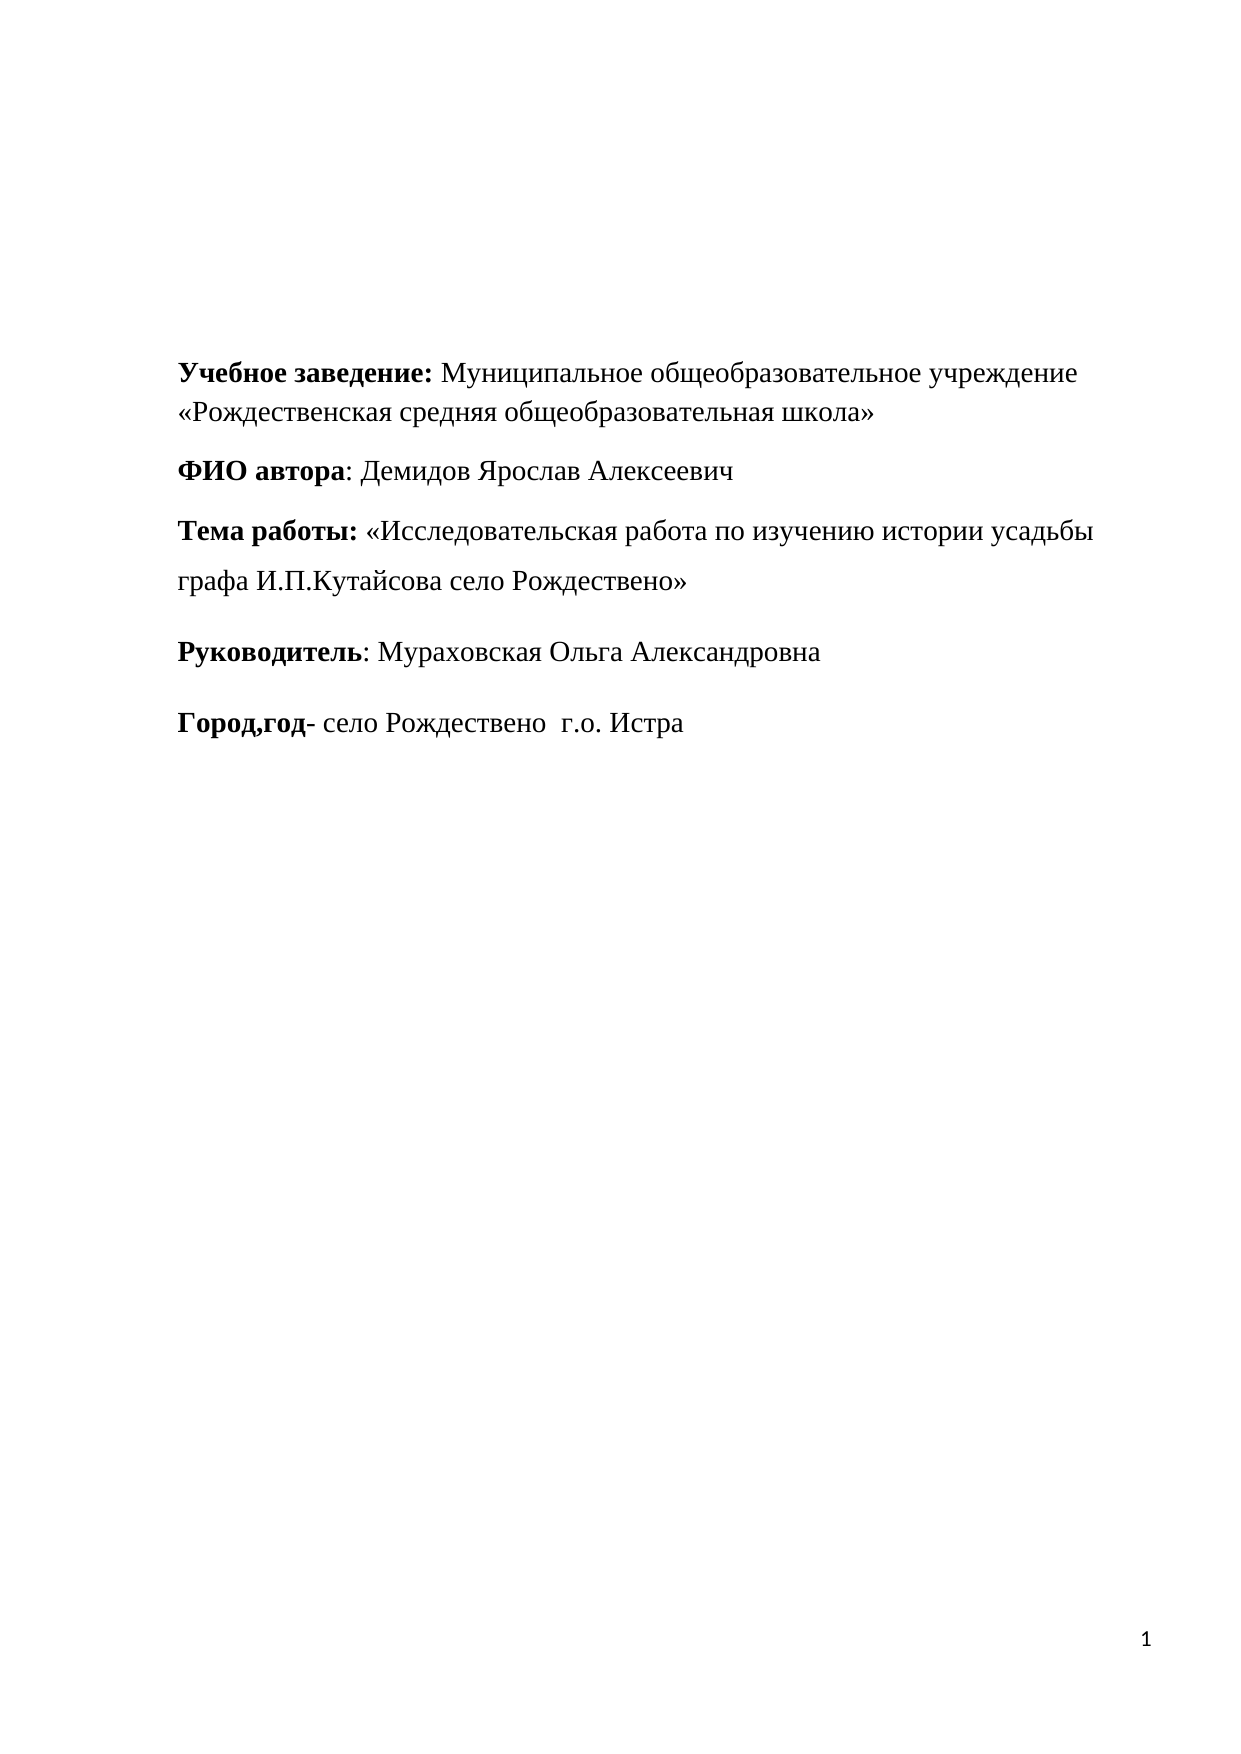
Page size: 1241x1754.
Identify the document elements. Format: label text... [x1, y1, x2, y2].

text Учебное заведение: Муниципальное общеобразовательное учреждение «Рождественская средняя общеобразовательная школа» [177, 356, 1152, 428]
text Тема работы: «Исследовательская работа по изучению истории усадьбы графа И.П.Кутайсова село Рождествено» [177, 513, 1152, 597]
text Руководитель: Мураховская Ольга Александровна [177, 634, 1152, 668]
text ФИО автора: Демидов Ярослав Алексеевич [177, 453, 1152, 487]
text Город,год- село Рождествено г.о. Истра [177, 706, 1152, 739]
